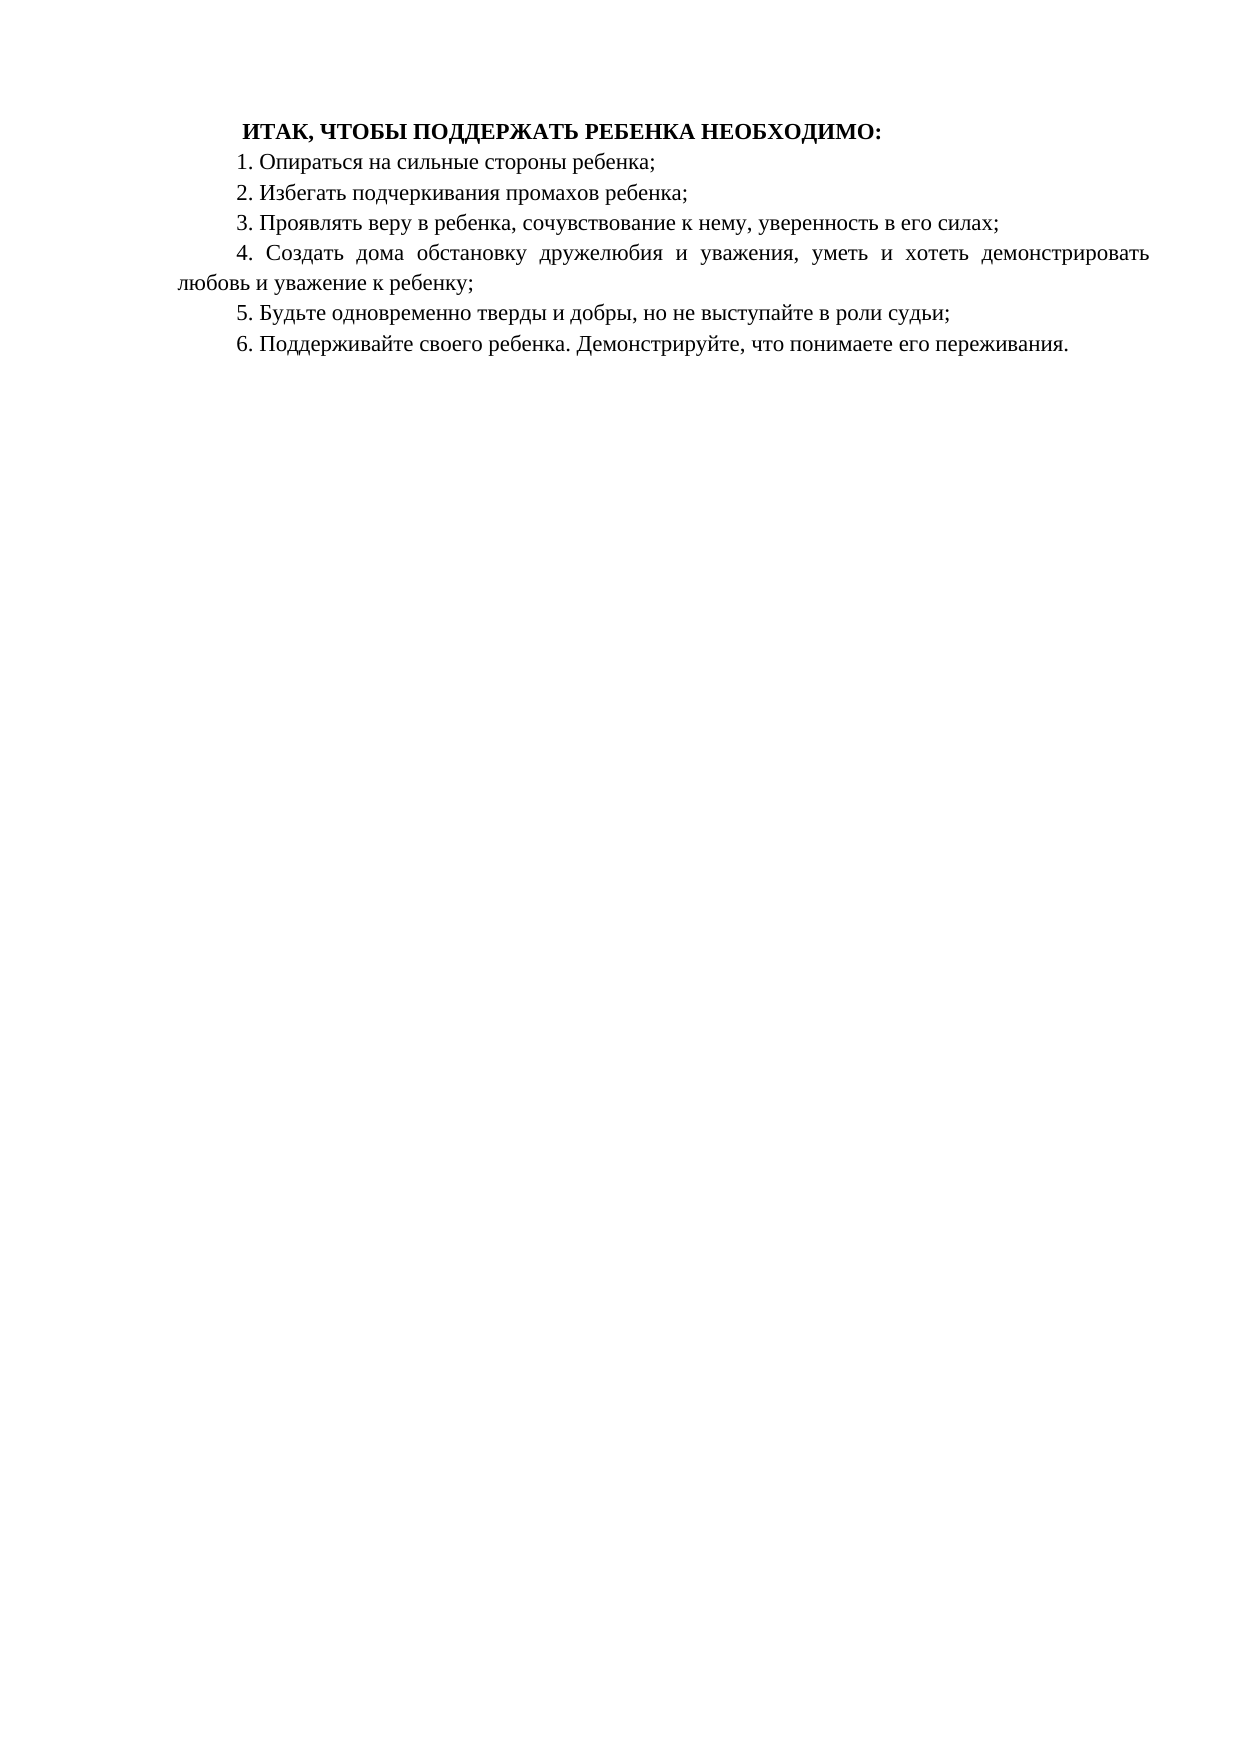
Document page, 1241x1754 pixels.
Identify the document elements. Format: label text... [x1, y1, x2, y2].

text 5. Будьте одновременно тверды и добры, но не выступайте в роли судьи; [177, 299, 1152, 326]
text 2. Избегать подчеркивания промахов ребенка; [177, 178, 1152, 205]
text 1. Опираться на сильные стороны ребенка; [177, 148, 1152, 175]
text 6. Поддерживайте своего ребенка. Демонстрируйте, что понимаете его переживания. [177, 329, 1152, 356]
text 4. Создать дома обстановку дружелюбия и уважения, уметь и хотеть демонстрировать любовь и уважение к ребенку; [177, 239, 1152, 296]
text 3. Проявлять веру в ребенка, сочувствование к нему, уверенность в его силах; [177, 209, 1152, 235]
text ИТАК, ЧТОБЫ ПОДДЕРЖАТЬ РЕБЕНКА НЕОБХОДИМО: [177, 118, 1152, 144]
